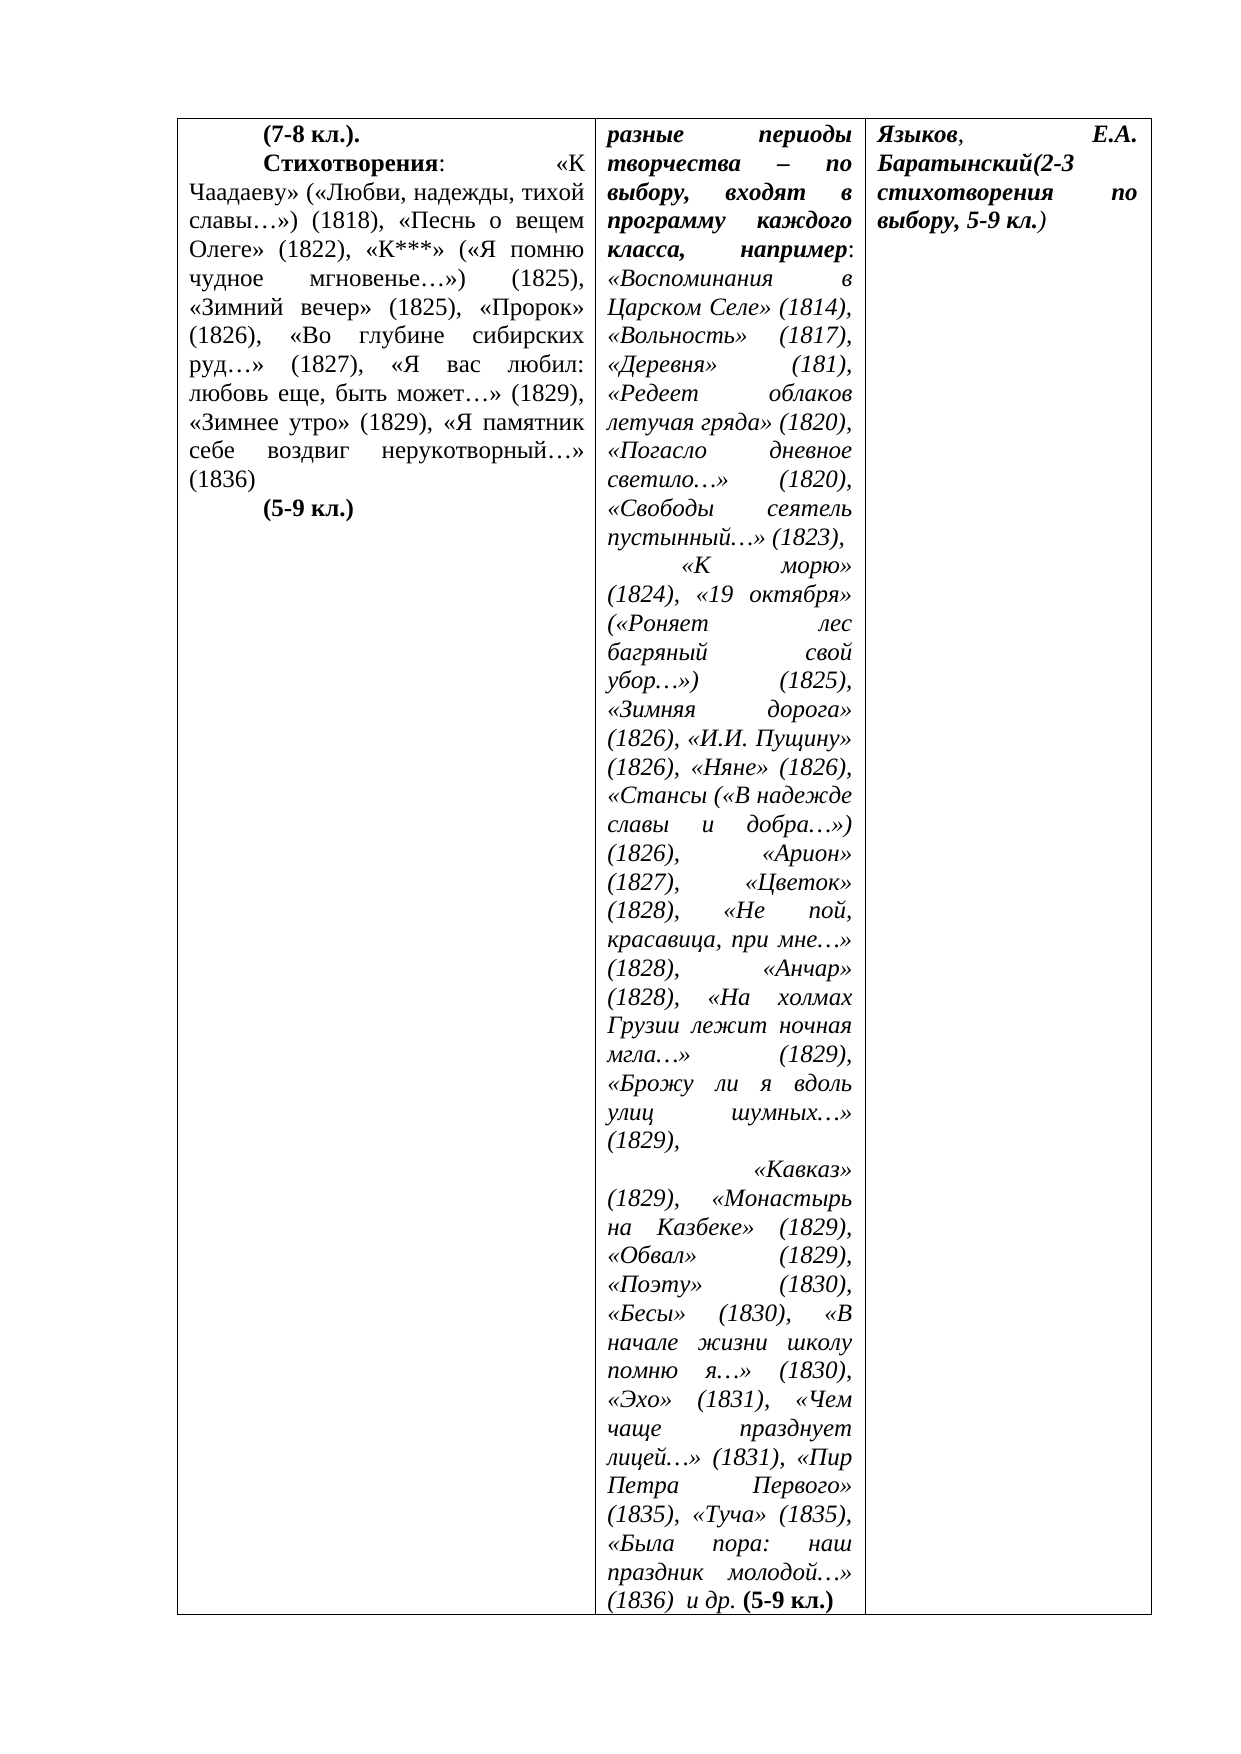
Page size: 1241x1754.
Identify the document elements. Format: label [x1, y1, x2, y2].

table_cell [178, 119, 595, 1614]
table_cell [866, 119, 1151, 1614]
table_cell [596, 119, 865, 1614]
